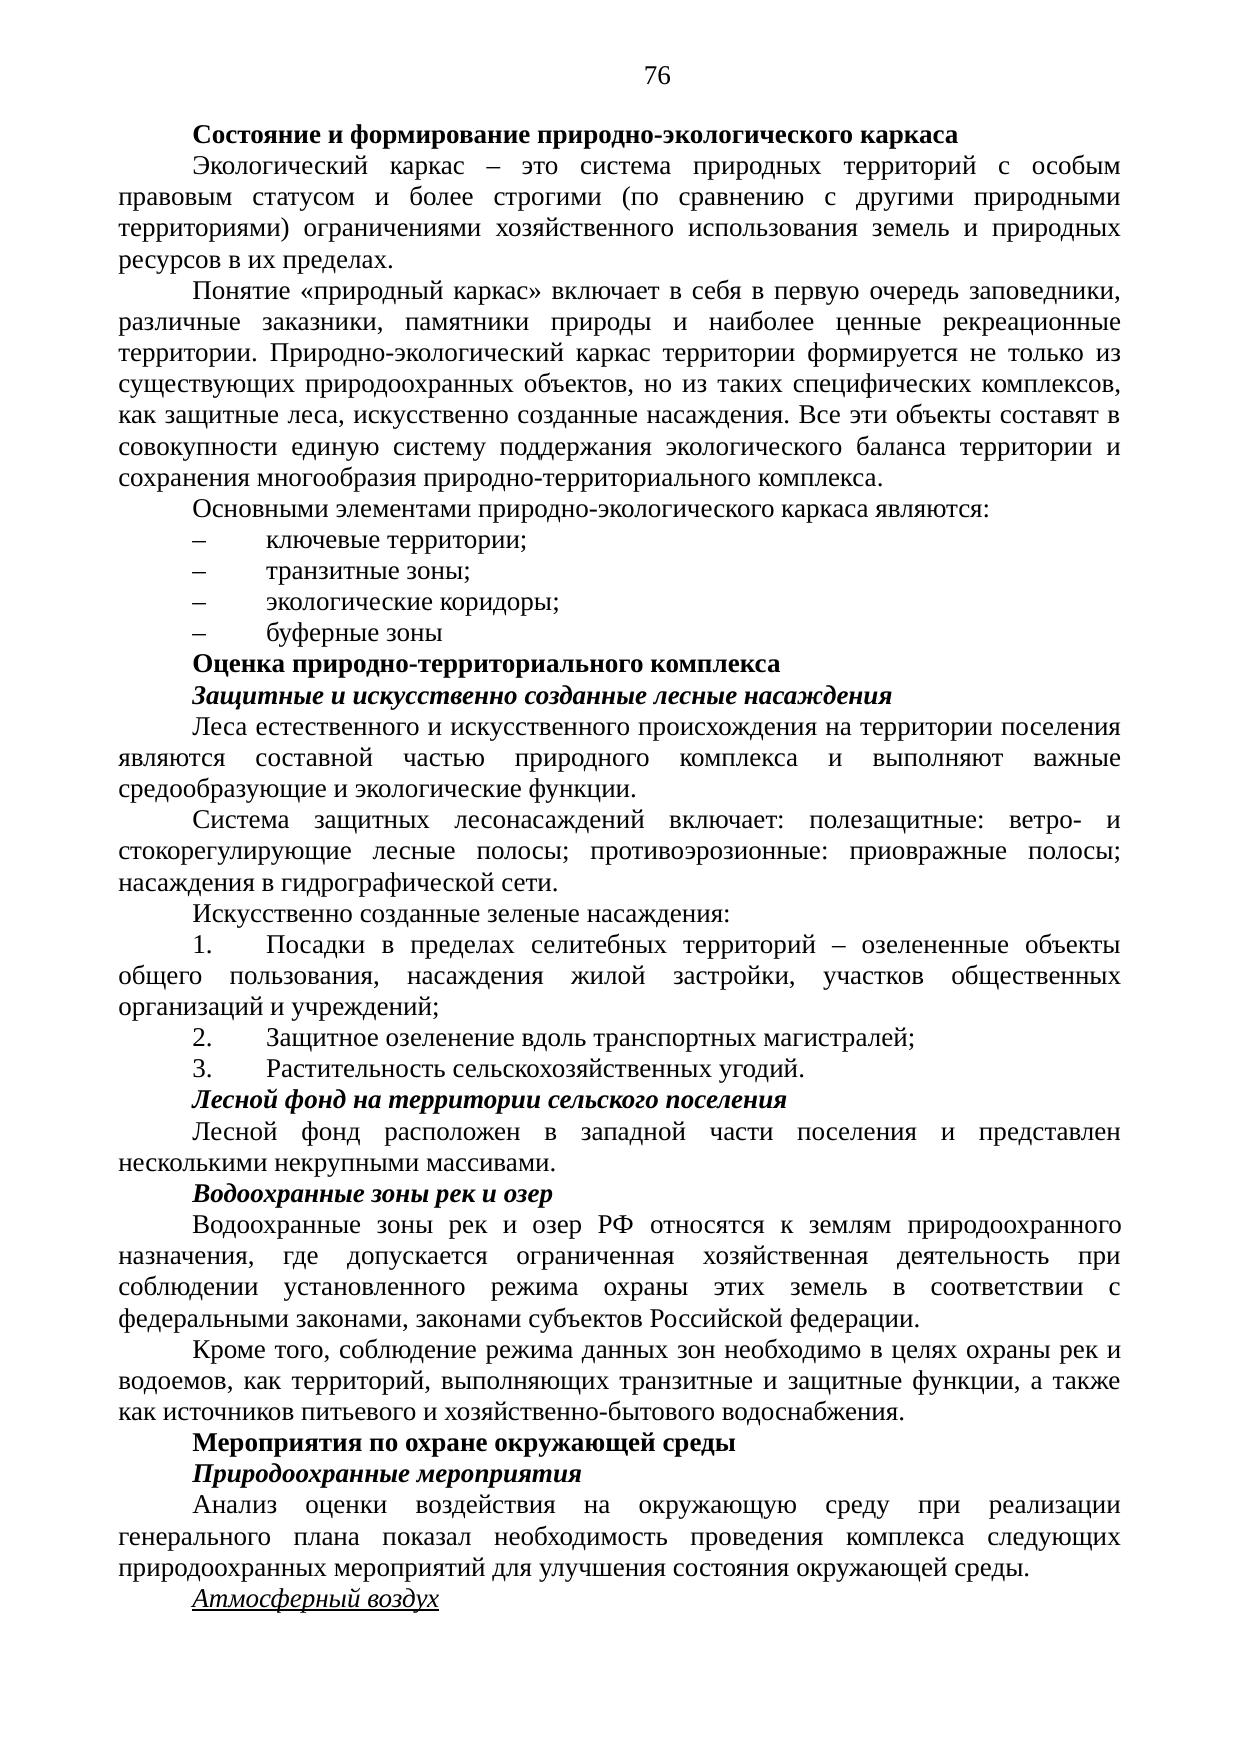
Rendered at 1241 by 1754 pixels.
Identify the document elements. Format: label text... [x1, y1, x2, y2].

list буферные зоны [118, 616, 1122, 648]
text Анализ оценки воздействия на окружающую среду при реализации генерального плана показал необходимость проведения комплекса следующих природоохранных мероприятий для улучшения состояния окружающей среды. [118, 1488, 1122, 1582]
list Посадки в пределах селитебных территорий – озелененные объекты общего пользования, насаждения жилой застройки, участков общественных организаций и учреждений; [118, 928, 1122, 1021]
subtitle Мероприятия по охране окружающей среды [118, 1426, 1122, 1457]
text Лесной фонд расположен в западной части поселения и представлен несколькими некрупными массивами. [118, 1115, 1122, 1177]
list Защитное озеленение вдоль транспортных магистралей; [118, 1021, 1122, 1052]
text Система защитных лесонасаждений включает: полезащитные: ветро- и стокорегулирующие лесные полосы; противоэрозионные: приовражные полосы; насаждения в гидрографической сети. [118, 803, 1122, 897]
text Атмосферный воздух [118, 1582, 1122, 1613]
text Экологический каркас – это система природных территорий с особым правовым статусом и более строгими (по сравнению с другими природными территориями) ограничениями хозяйственного использования земель и природных ресурсов в их пределах. [118, 149, 1122, 274]
text Кроме того, соблюдение режима данных зон необходимо в целях охраны рек и водоемов, как территорий, выполняющих транзитные и защитные функции, а также как источников питьевого и хозяйственно-бытового водоснабжения. [118, 1333, 1122, 1426]
subtitle Оценка природно-территориального комплекса [118, 648, 1122, 679]
list экологические коридоры; [118, 585, 1122, 616]
text Водоохранные зоны рек и озер РФ относятся к землям природоохранного назначения, где допускается ограниченная хозяйственная деятельность при соблюдении установленного режима охраны этих земель в соответствии с федеральными законами, законами субъектов Российской федерации. [118, 1208, 1122, 1333]
text Защитные и искусственно созданные лесные насаждения [118, 679, 1122, 710]
text Искусственно созданные зеленые насаждения: [118, 897, 1122, 928]
subtitle Состояние и формирование природно-экологического каркаса [118, 118, 1122, 149]
text Основными элементами природно-экологического каркаса являются: [118, 492, 1122, 523]
list Растительность сельскохозяйственных угодий. [118, 1052, 1122, 1084]
text Понятие «природный каркас» включает в себя в первую очередь заповедники, различные заказники, памятники природы и наиболее ценные рекреационные территории. Природно-экологический каркас территории формируется не только из существующих природоохранных объектов, но из таких специфических комплексов, как защитные леса, искусственно созданные насаждения. Все эти объекты составят в совокупности единую систему поддержания экологического баланса территории и сохранения многообразия природно-территориального комплекса. [118, 274, 1122, 492]
text Леса естественного и искусственного происхождения на территории поселения являются составной частью природного комплекса и выполняют важные средообразующие и экологические функции. [118, 710, 1122, 803]
text Лесной фонд на территории сельского поселения [118, 1084, 1122, 1115]
text Водоохранные зоны рек и озер [118, 1177, 1122, 1208]
list транзитные зоны; [118, 554, 1122, 585]
list ключевые территории; [118, 523, 1122, 554]
text Природоохранные мероприятия [118, 1457, 1122, 1488]
